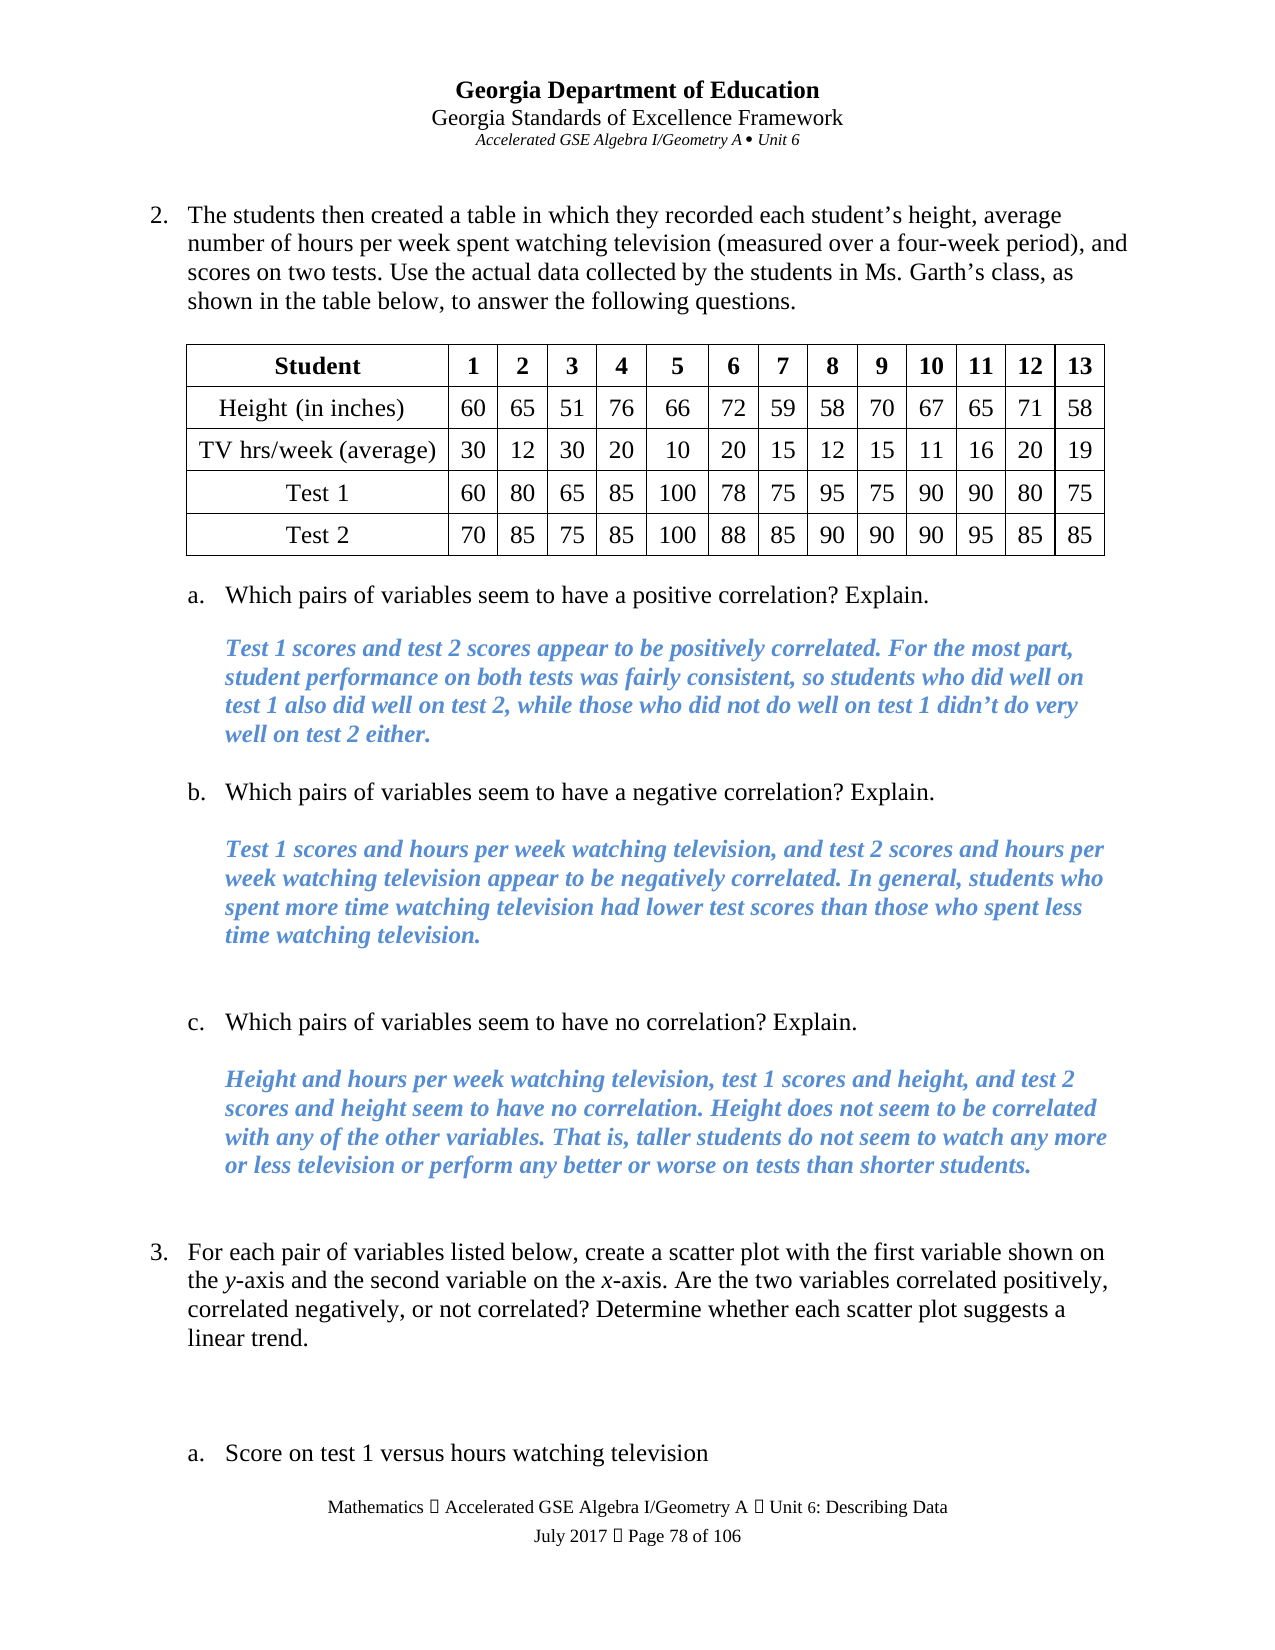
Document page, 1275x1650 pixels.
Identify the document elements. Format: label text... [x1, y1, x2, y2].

table_header 7 [759, 345, 807, 386]
text Test 1 scores and hours per week watching television, and test 2 scores and hours per week watching television appear to be negatively correlated. In general, students who spent more time watching television had lower test scores than those who spent less time watching television. [225, 834, 1118, 949]
text c. Which pairs of variables seem to have no correlation? Explain. [187, 1007, 1137, 1035]
table_cell 85 [498, 514, 547, 555]
text a. Score on test 1 versus hours watching television [187, 1438, 1137, 1467]
text 3. For each pair of variables listed below, create a scatter plot with the first variable shown on the y-axis and the second variable on the x-axis. Are the two variables correlated positively, correlated negatively, or not correlated? Determine whether each scatter plot suggests a linear trend. [150, 1237, 1111, 1352]
table_cell 90 [858, 514, 906, 555]
table_header 2 [498, 345, 547, 386]
table_cell 65 [957, 387, 1005, 428]
table_cell 95 [808, 471, 857, 513]
table_cell 75 [548, 514, 596, 555]
table_cell 15 [858, 429, 906, 470]
table_header 5 [647, 345, 708, 386]
text Height and hours per week watching television, test 1 scores and height, and test 2 scores and height seem to have no correlation. Height does not seem to be correlated with any of the other variables. That is, taller students do not seem to watch any more or less television or perform any better or worse on tests than shorter students. [225, 1064, 1130, 1179]
table_cell 65 [498, 387, 547, 428]
table_header 9 [858, 345, 906, 386]
table_cell 80 [1006, 471, 1054, 513]
table_cell 75 [759, 471, 807, 513]
table_header 10 [907, 345, 956, 386]
table_cell 95 [957, 514, 1005, 555]
table_cell 30 [449, 429, 497, 470]
table_cell 60 [449, 387, 497, 428]
table_cell 100 [647, 514, 708, 555]
table_header 11 [957, 345, 1005, 386]
table_header 1 [449, 345, 497, 386]
table_cell 20 [597, 429, 646, 470]
table_cell 70 [858, 387, 906, 428]
table_header 3 [548, 345, 596, 386]
table_cell 100 [647, 471, 708, 513]
text b. Which pairs of variables seem to have a negative correlation? Explain. [187, 777, 1137, 805]
table_cell 88 [709, 514, 758, 555]
text Test 1 scores and test 2 scores appear to be positively correlated. For the most part, student performance on both tests was fairly consistent, so students who did well on test 1 also did well on test 2, while those who did not do well on test 1 didn’t do very well on test 2 either. [225, 633, 1114, 748]
table_cell 78 [709, 471, 758, 513]
table_cell 85 [597, 514, 646, 555]
table_cell 80 [498, 471, 547, 513]
table_cell 65 [548, 471, 596, 513]
table_cell 12 [808, 429, 857, 470]
table_cell 90 [957, 471, 1005, 513]
table_cell TV hrs/week (average) [187, 429, 448, 470]
table_cell 71 [1006, 387, 1054, 428]
table_cell 10 [647, 429, 708, 470]
table_cell 90 [907, 514, 956, 555]
table_cell 90 [808, 514, 857, 555]
table_cell Height (in inches) [187, 387, 448, 428]
table_cell 30 [548, 429, 596, 470]
table_header Student [187, 345, 448, 386]
table_cell 72 [709, 387, 758, 428]
list Which pairs of variables seem to have a positive correlation? Explain. [187, 580, 1137, 609]
table_header 12 [1006, 345, 1054, 386]
table_cell 58 [1056, 387, 1104, 428]
table_cell 15 [759, 429, 807, 470]
table_header 6 [709, 345, 758, 386]
table_cell 67 [907, 387, 956, 428]
table_cell 85 [1056, 514, 1104, 555]
table_cell 75 [1056, 471, 1104, 513]
table_cell 16 [957, 429, 1005, 470]
table_cell 19 [1056, 429, 1104, 470]
text 2. The students then created a table in which they recorded each student’s height, average number of hours per week spent watching television (measured over a four-week period), and scores on two tests. Use the actual data collected by the students in Ms. Garth’s class, as shown in the table below, to answer the following questions. [150, 200, 1131, 315]
table_cell 85 [597, 471, 646, 513]
table_header 8 [808, 345, 857, 386]
table_cell 59 [759, 387, 807, 428]
table_cell 85 [759, 514, 807, 555]
table_cell 20 [709, 429, 758, 470]
table_cell 20 [1006, 429, 1054, 470]
table_cell 70 [449, 514, 497, 555]
table_cell Test 2 [187, 514, 448, 555]
table_cell 76 [597, 387, 646, 428]
table_cell 51 [548, 387, 596, 428]
table_header 13 [1056, 345, 1104, 386]
table_cell 75 [858, 471, 906, 513]
table_cell 85 [1006, 514, 1054, 555]
table_cell 60 [449, 471, 497, 513]
table_cell 66 [647, 387, 708, 428]
table_header 4 [597, 345, 646, 386]
table_cell 11 [907, 429, 956, 470]
table_cell 12 [498, 429, 547, 470]
table_cell 58 [808, 387, 857, 428]
table_cell 90 [907, 471, 956, 513]
table_cell Test 1 [187, 471, 448, 513]
